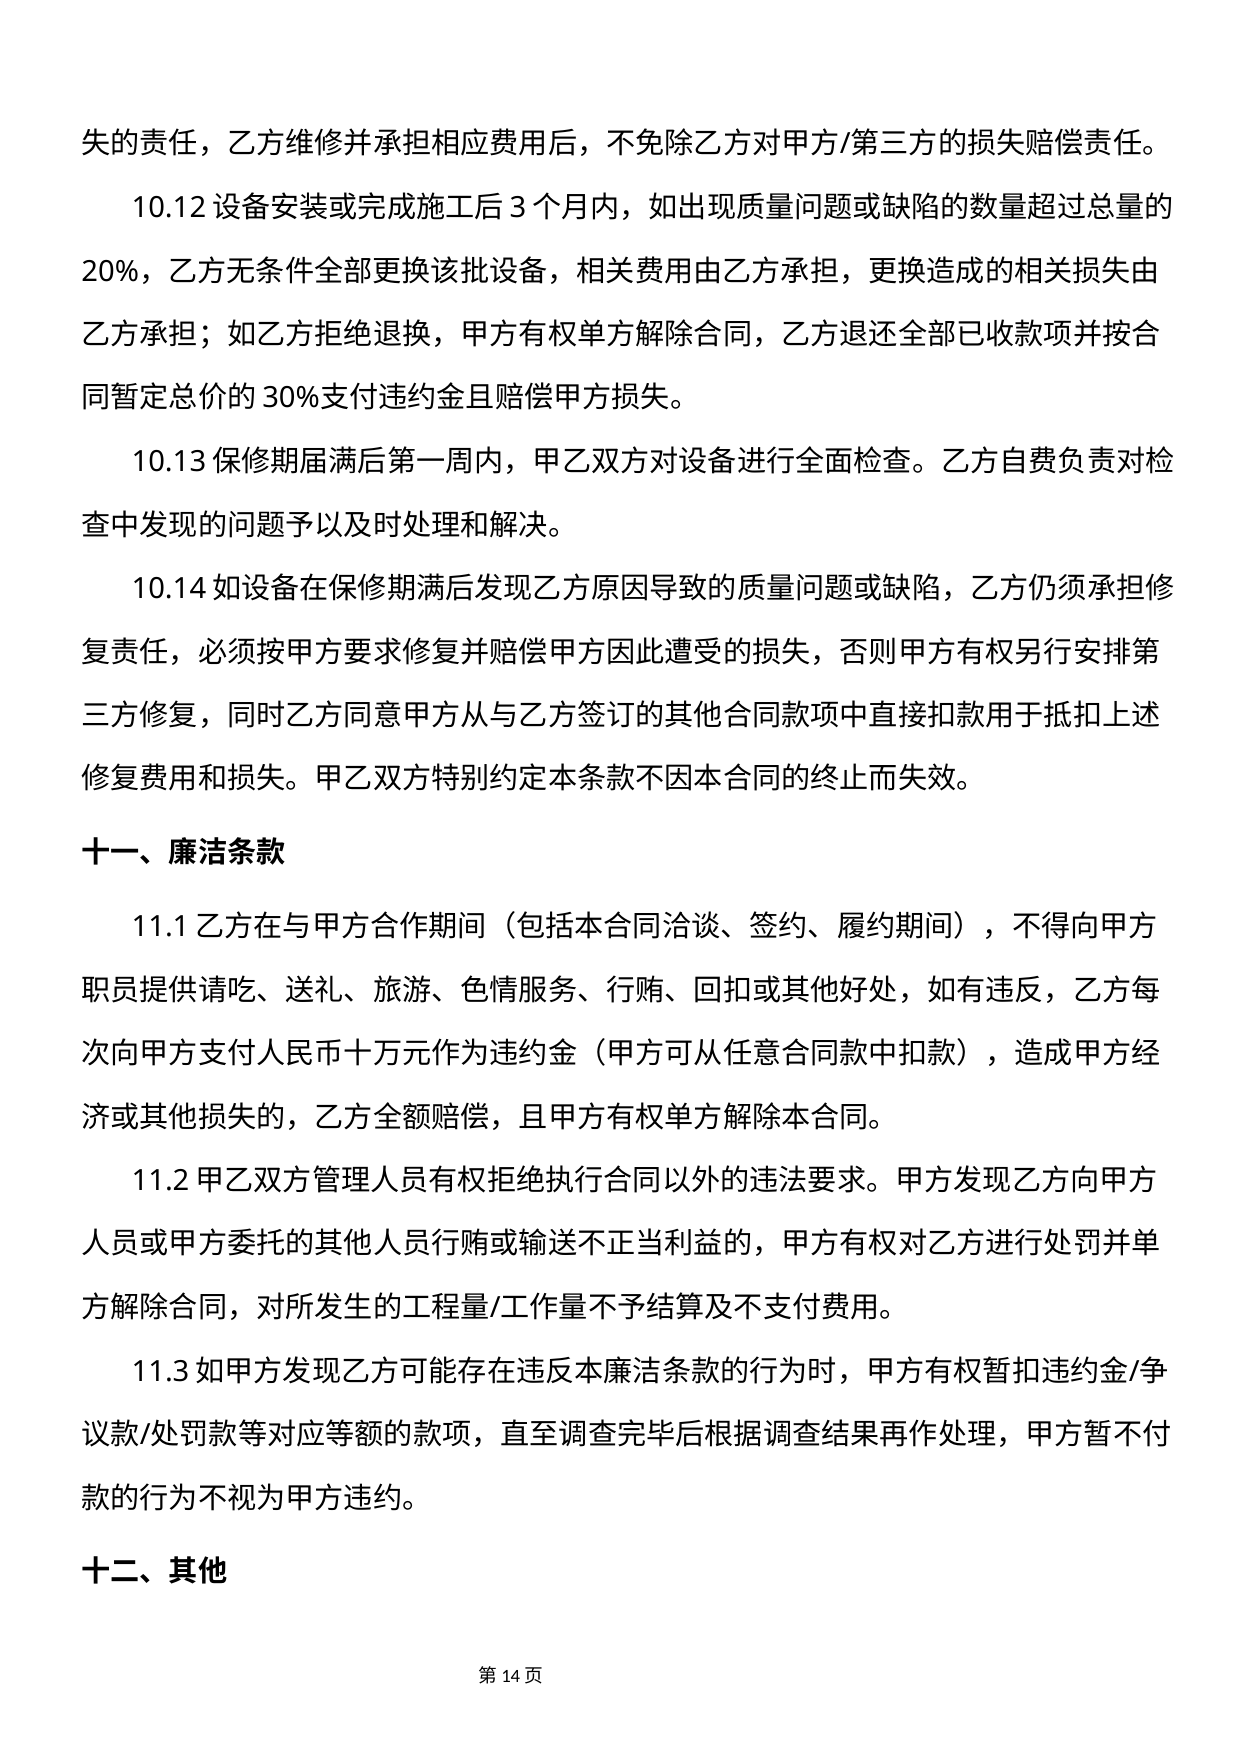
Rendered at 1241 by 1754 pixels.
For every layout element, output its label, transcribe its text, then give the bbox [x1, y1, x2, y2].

text 11.3如甲方发现乙方可能存在违反本廉洁条款的行为时，甲方有权暂扣违约金/争议款/处罚款等对应等额的款项，直至调查完毕后根据调查结果再作处理，甲方暂不付款的行为不视为甲方违约。 [81, 1347, 1175, 1516]
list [81, 120, 1175, 162]
list 十二、其他 [81, 1548, 1175, 1590]
list 10.12设备安装或完成施工后3个月内，如出现质量问题或缺陷的数量超过总量的20%，乙方无条件全部更换该批设备，相关费用由乙方承担，更换造成的相关损失由乙方承担；如乙方拒绝退换，甲方有权单方解除合同，乙方退还全部已收款项并按合同暂定总价的30%支付违约金且赔偿甲方损失。 [81, 183, 1175, 416]
text 11.2甲乙双方管理人员有权拒绝执行合同以外的违法要求。甲方发现乙方向甲方人员或甲方委托的其他人员行贿或输送不正当利益的，甲方有权对乙方进行处罚并单方解除合同，对所发生的工程量/工作量不予结算及不支付费用。 [81, 1157, 1175, 1326]
list 10.14如设备在保修期满后发现乙方原因导致的质量问题或缺陷，乙方仍须承担修复责任，必须按甲方要求修复并赔偿甲方因此遭受的损失，否则甲方有权另行安排第三方修复，同时乙方同意甲方从与乙方签订的其他合同款项中直接扣款用于抵扣上述修复费用和损失。甲乙双方特别约定本条款不因本合同的终止而失效。 [81, 564, 1175, 797]
text 11.1乙方在与甲方合作期间（包括本合同洽谈、签约、履约期间），不得向甲方职员提供请吃、送礼、旅游、色情服务、行贿、回扣或其他好处，如有违反，乙方每次向甲方支付人民币十万元作为违约金（甲方可从任意合同款中扣款），造成甲方经济或其他损失的，乙方全额赔偿，且甲方有权单方解除本合同。 [81, 903, 1175, 1135]
text 十一、廉洁条款 [81, 829, 1175, 871]
list 10.13保修期届满后第一周内，甲乙双方对设备进行全面检查。乙方自费负责对检查中发现的问题予以及时处理和解决。 [81, 438, 1175, 543]
